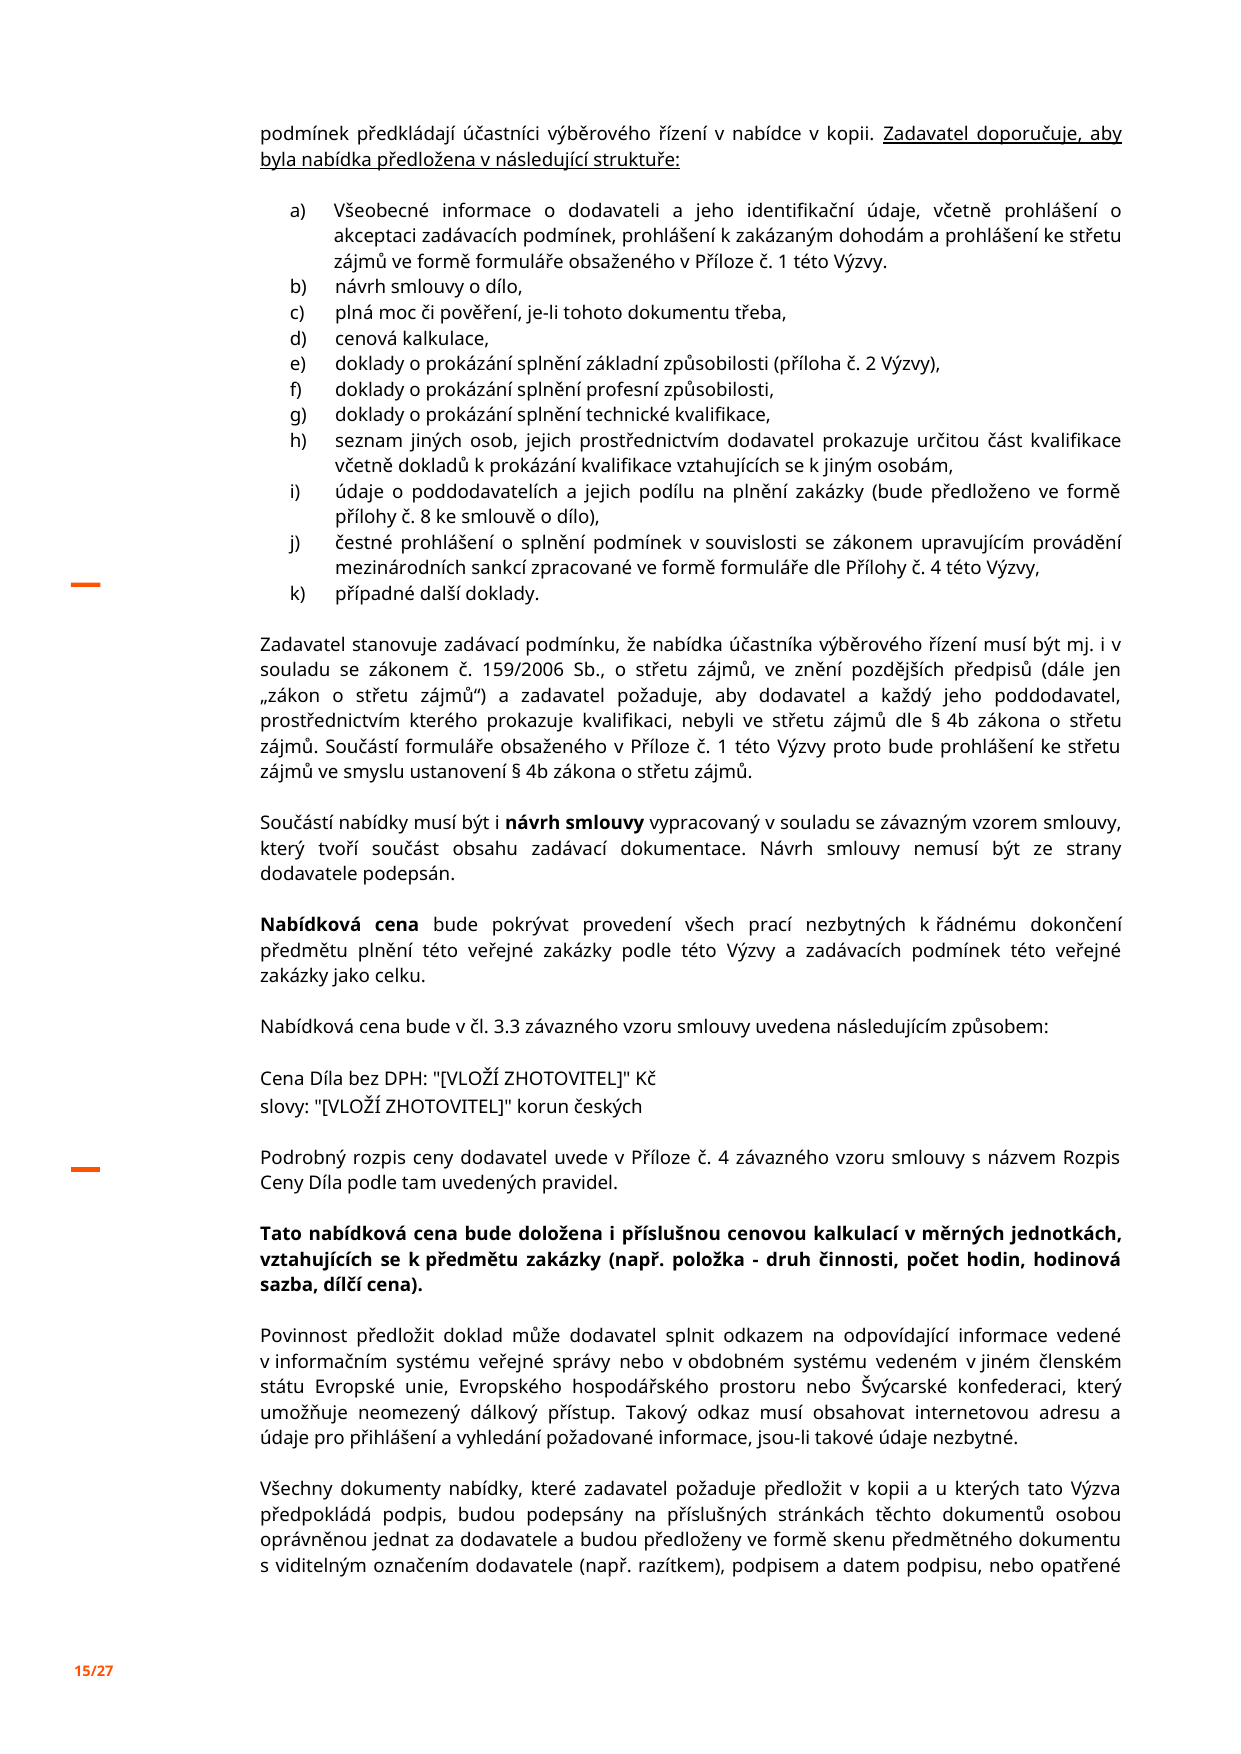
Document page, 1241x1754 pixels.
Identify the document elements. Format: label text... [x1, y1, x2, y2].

list Cena Díla bez DPH: "[VLOŽÍ ZHOTOVITEL]" Kč [260, 1065, 1122, 1090]
text Podrobný rozpis ceny dodavatel uvede v Příloze č. 4 závazného vzoru smlouvy s názvem Rozpis Ceny Díla podle tam uvedených pravidel. [260, 1144, 1122, 1195]
text Zadavatel stanovuje zadávací podmínku, že nabídka účastníka výběrového řízení musí být mj. i v souladu se zákonem č. 159/2006 Sb., o střetu zájmů, ve znění pozdějších předpisů (dále jen „zákon o střetu zájmů“) a zadavatel požaduje, aby dodavatel a každý jeho poddodavatel, prostřednictvím kterého prokazuje kvalifikaci, nebyli ve střetu zájmů dle § 4b zákona o střetu zájmů. Součástí formuláře obsaženého v Příloze č. 1 této Výzvy proto bude prohlášení ke střetu zájmů ve smyslu ustanovení § 4b zákona o střetu zájmů. [260, 631, 1122, 784]
list doklady o prokázání splnění profesní způsobilosti, [289, 376, 1122, 401]
text Součástí nabídky musí být i návrh smlouvy vypracovaný v souladu se závazným vzorem smlouvy, který tvoří součást obsahu zadávací dokumentace. Návrh smlouvy nemusí být ze strany dodavatele podepsán. [260, 810, 1122, 886]
list plná moc či pověření, je-li tohoto dokumentu třeba, [289, 299, 1122, 325]
list doklady o prokázání splnění technické kvalifikace, [289, 401, 1122, 427]
list návrh smlouvy o dílo, [289, 274, 1122, 299]
list případné další doklady. [289, 580, 1122, 606]
text Nabídková cena bude pokrývat provedení všech prací nezbytných k řádnému dokončení předmětu plnění této veřejné zakázky podle této Výzvy a zadávacích podmínek této veřejné zakázky jako celku. [260, 912, 1122, 988]
list seznam jiných osob, jejich prostřednictvím dodavatel prokazuje určitou část kvalifikace včetně dokladů k prokázání kvalifikace vztahujících se k jiným osobám, [289, 427, 1122, 478]
list údaje o poddodavatelích a jejich podílu na plnění zakázky (bude předloženo ve formě přílohy č. 8 ke smlouvě o dílo), [289, 478, 1122, 529]
text Povinnost předložit doklad může dodavatel splnit odkazem na odpovídající informace vedené v informačním systému veřejné správy nebo v obdobném systému vedeném v jiném členském státu Evropské unie, Evropského hospodářského prostoru nebo Švýcarské konfederaci, který umožňuje neomezený dálkový přístup. Takový odkaz musí obsahovat internetovou adresu a údaje pro přihlášení a vyhledání požadované informace, jsou-li takové údaje nezbytné. [260, 1323, 1122, 1450]
list Všeobecné informace o dodavateli a jeho identifikační údaje, včetně prohlášení o akceptaci zadávacích podmínek, prohlášení k zakázaným dohodám a prohlášení ke střetu zájmů ve formě formuláře obsaženého v Příloze č. 1 této Výzvy. [289, 197, 1122, 274]
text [260, 121, 1122, 172]
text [260, 1476, 1122, 1578]
list cenová kalkulace, [289, 325, 1122, 350]
text Nabídková cena bude v čl. 3.3 závazného vzoru smlouvy uvedena následujícím způsobem: [216, 1014, 1122, 1039]
text slovy: "[VLOŽÍ ZHOTOVITEL]" korun českých [260, 1093, 1122, 1118]
list doklady o prokázání splnění základní způsobilosti (příloha č. 2 Výzvy), [289, 350, 1122, 376]
list čestné prohlášení o splnění podmínek v souvislosti se zákonem upravujícím provádění mezinárodních sankcí zpracované ve formě formuláře dle Přílohy č. 4 této Výzvy, [289, 529, 1122, 580]
text Tato nabídková cena bude doložena i příslušnou cenovou kalkulací v měrných jednotkách, vztahujících se k předmětu zakázky (např. položka - druh činnosti, počet hodin, hodinová sazba, dílčí cena). [260, 1221, 1122, 1297]
